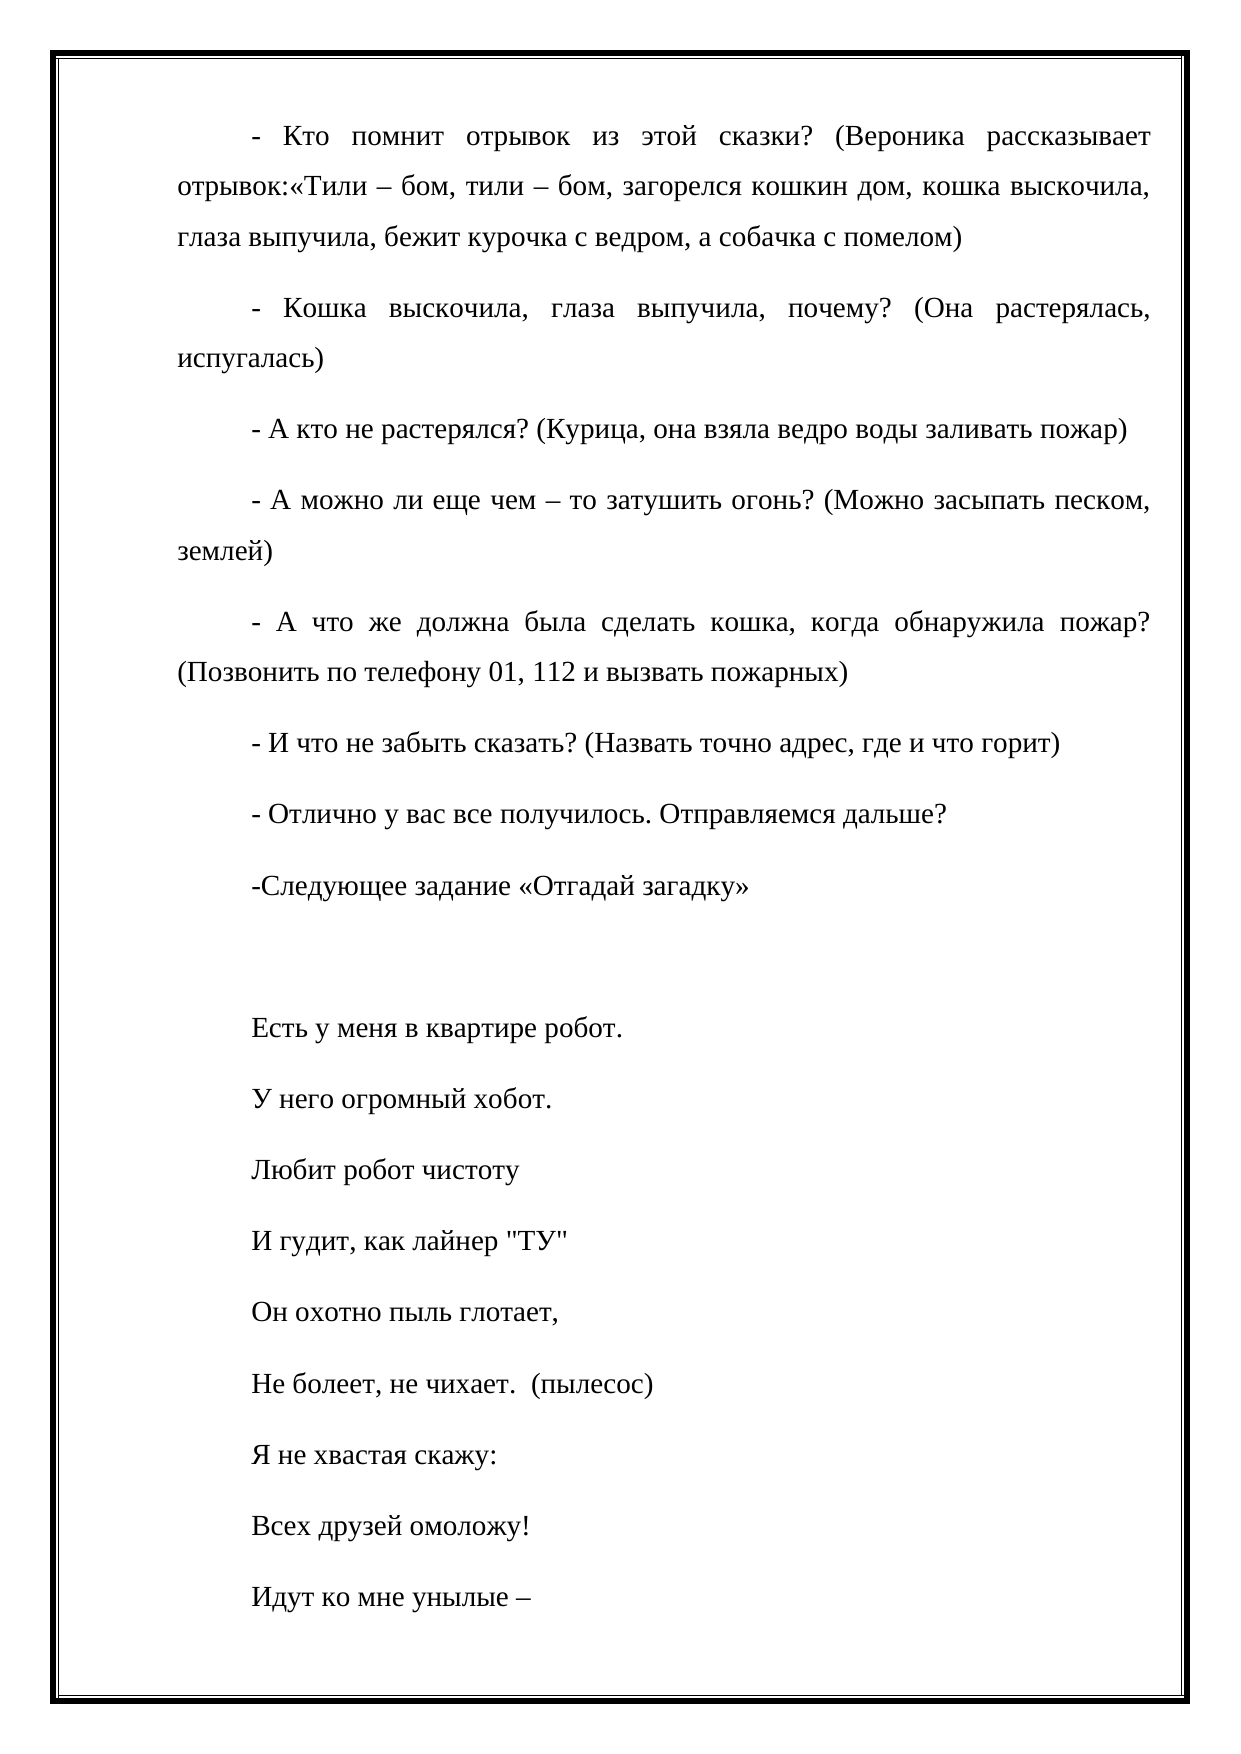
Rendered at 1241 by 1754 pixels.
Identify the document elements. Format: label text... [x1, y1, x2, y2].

text - Кошка выскочила, глаза выпучила, почему? (Она растерялась, испугалась) [177, 290, 1152, 374]
text - А можно ли еще чем – то затушить огонь? (Можно засыпать песком, землей) [177, 482, 1152, 566]
text Я не хвастая скажу: [177, 1437, 1152, 1470]
text - Кто помнит отрывок из этой сказки? (Вероника рассказывает отрывок:«Тили – бом, тили – бом, загорелся кошкин дом, кошка выскочила, глаза выпучила, бежит курочка с ведром, а собачка с помелом) [177, 118, 1152, 252]
text - А кто не растерялся? (Курица, она взяла ведро воды заливать пожар) [177, 411, 1152, 445]
text Не болеет, не чихает. (пылесос) [177, 1366, 1152, 1399]
text - А что же должна была сделать кошка, когда обнаружила пожар? (Позвонить по телефону 01, 112 и вызвать пожарных) [177, 604, 1152, 688]
text - И что не забыть сказать? (Назвать точно адрес, где и что горит) [177, 725, 1152, 759]
text И гудит, как лайнер "ТУ" [177, 1223, 1152, 1257]
text -Следующее задание «Отгадай загадку» [177, 868, 1152, 901]
text Любит робот чистоту [177, 1152, 1152, 1186]
text Идут ко мне унылые – [177, 1579, 1152, 1613]
text У него огромный хобот. [177, 1081, 1152, 1115]
text Есть у меня в квартире робот. [177, 1010, 1152, 1043]
text Он охотно пыль глотает, [177, 1294, 1152, 1328]
text Всех друзей омоложу! [177, 1508, 1152, 1542]
text - Отлично у вас все получилось. Отправляемся дальше? [177, 797, 1152, 830]
